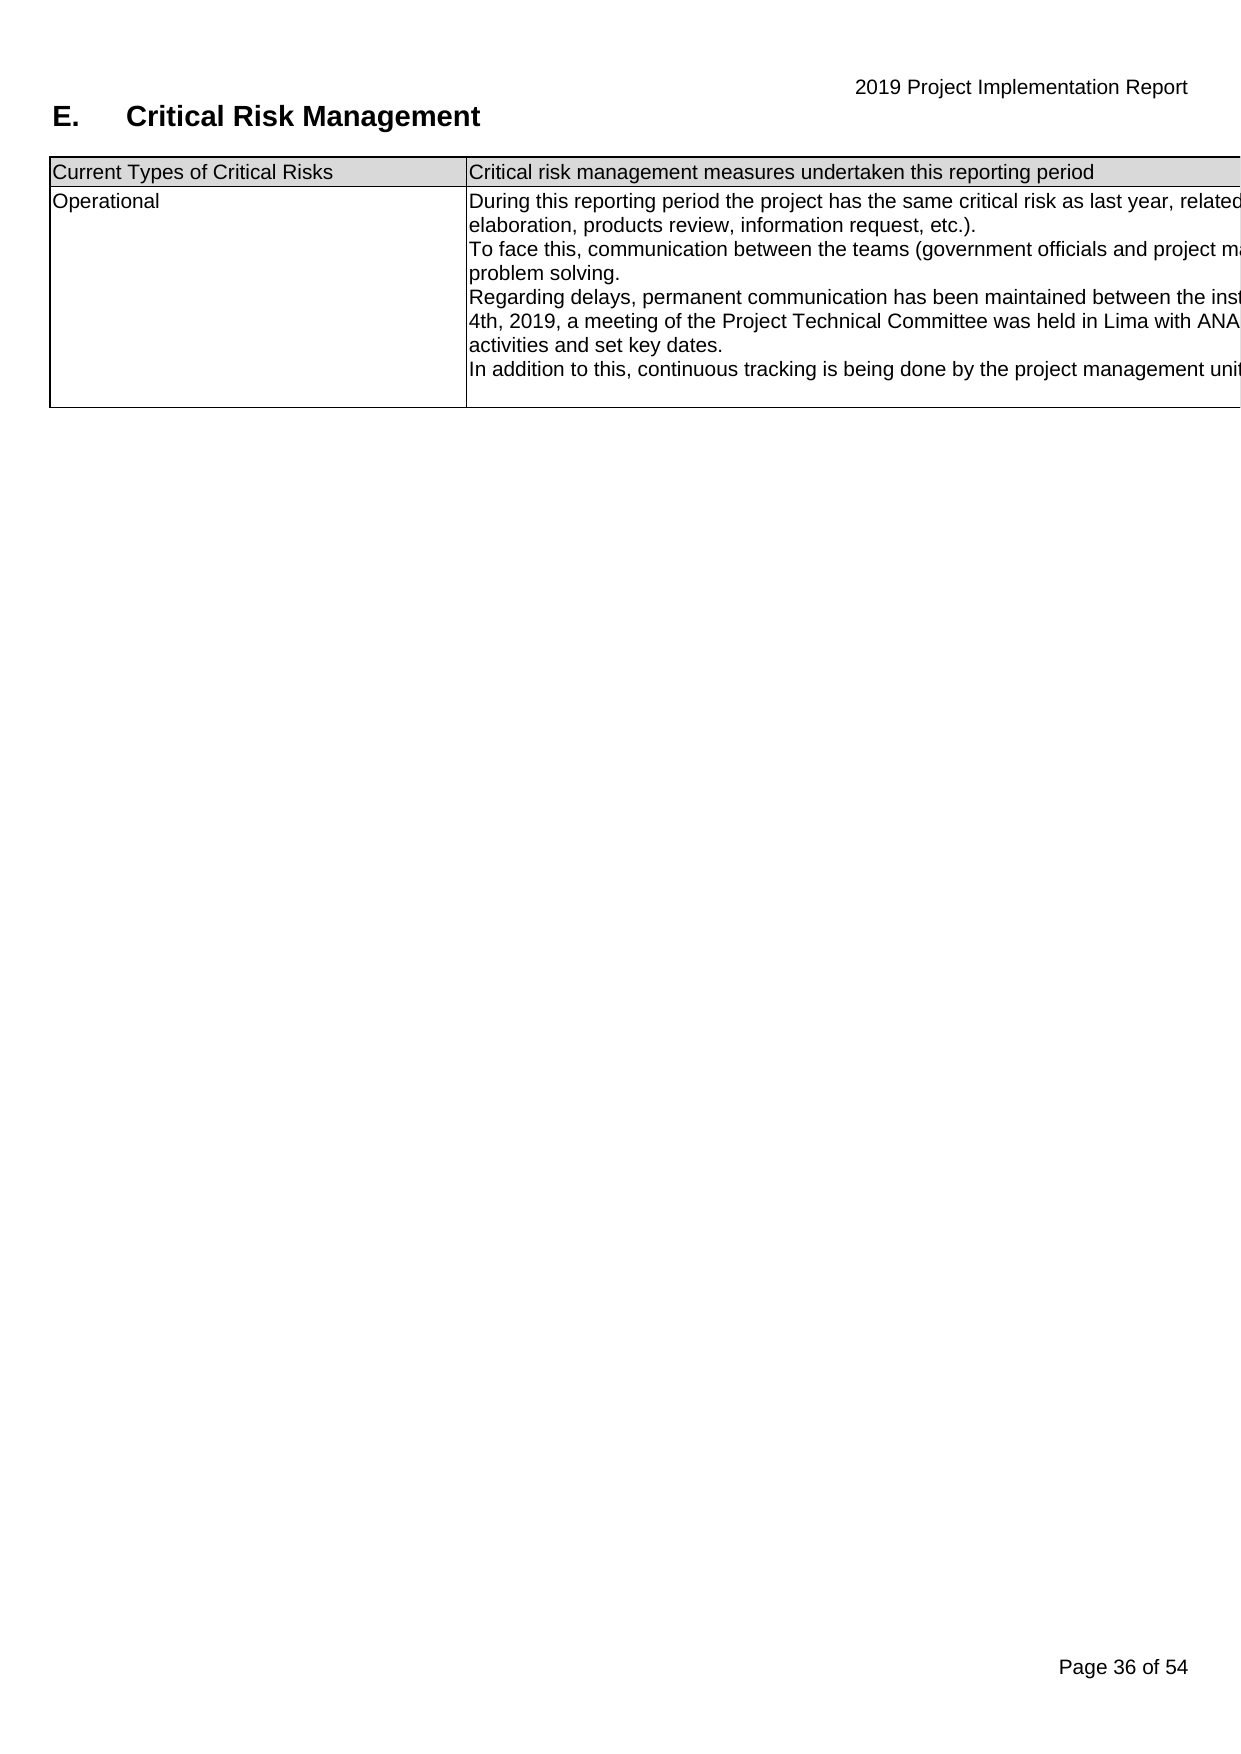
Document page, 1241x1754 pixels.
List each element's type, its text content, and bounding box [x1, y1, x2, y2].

table_header Current Types of Critical Risks [51, 158, 466, 186]
table_cell Operational [51, 187, 466, 407]
subtitle Critical Risk Management [52, 99, 1188, 132]
table_header Critical risk management measures undertaken this reporting period [467, 158, 1240, 186]
table_cell During this reporting period the project has the same critical risk as last year, related to the response times for each process (ToRs elaboration, products review, information request, etc.). To face this, communication between the teams (government officials and project managers) has improved; as well as time control and problem solving. Regarding delays, permanent communication has been maintained between the institutional authorities the project. On April 3rd and 4th, 2019, a meeting of the Project Technical Committee was held in Lima with ANA, SENAGUA and UNDP to review all outstanding activities and set key dates. In addition to this, continuous tracking is being done by the project management unit in order to respect the agreed upon times. [467, 187, 1240, 407]
